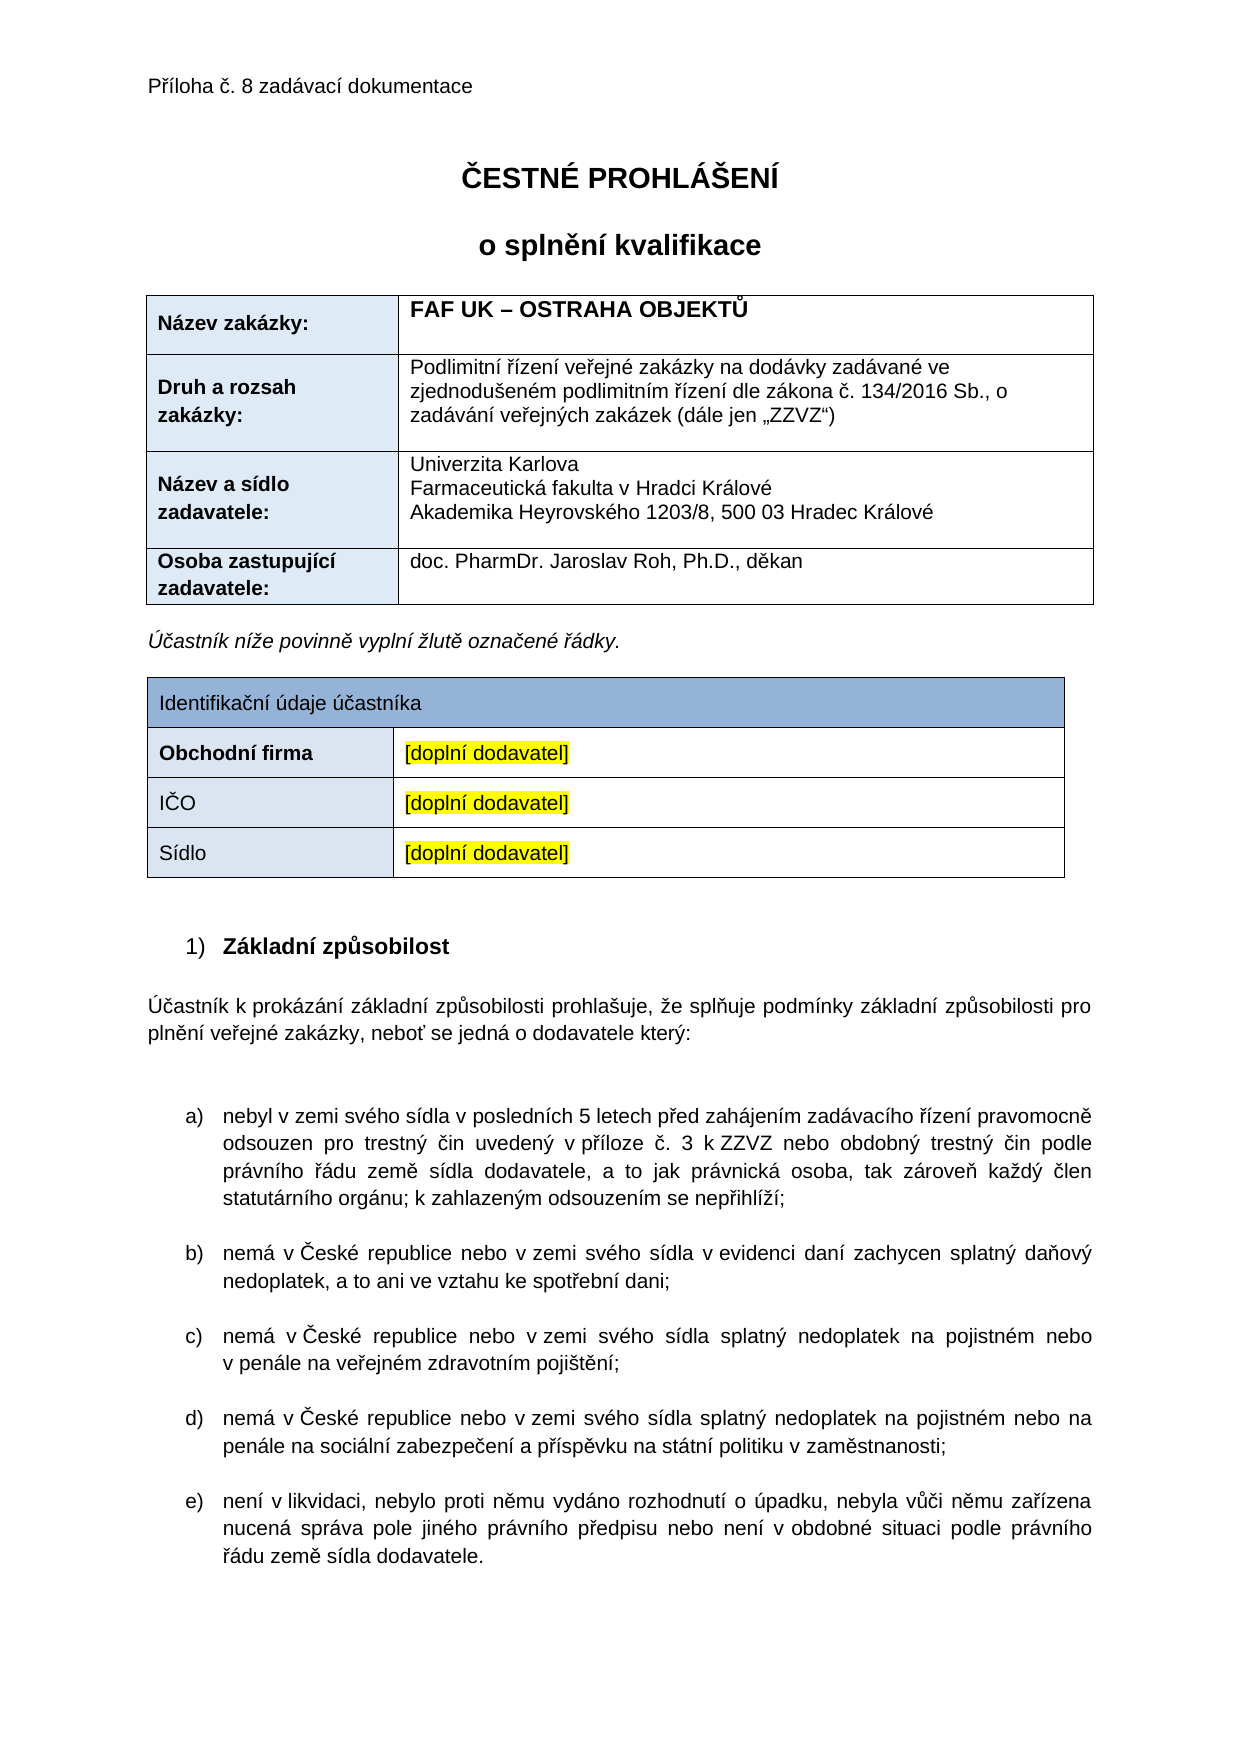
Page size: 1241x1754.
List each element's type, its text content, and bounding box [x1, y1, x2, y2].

table_cell Podlimitní řízení veřejné zakázky na dodávky zadávané ve zjednodušeném podlimitním řízení dle zákona č. 134/2016 Sb., o zadávání veřejných zakázek (dále jen „ZZVZ“) [399, 355, 1093, 451]
text Účastník k prokázání základní způsobilosti prohlašuje, že splňuje podmínky základní způsobilosti pro plnění veřejné zakázky, neboť se jedná o dodavatele který: [148, 993, 1093, 1045]
list Základní způsobilost [185, 933, 1093, 959]
table_cell IČO [148, 778, 393, 827]
text Účastník níže povinně vyplní žlutě označené řádky. [148, 629, 1093, 653]
table_cell Název a sídlo zadavatele: [147, 452, 398, 548]
table_cell Univerzita Karlova Farmaceutická fakulta v Hradci Králové Akademika Heyrovského 1203/8, 500 03 Hradec Králové [399, 452, 1093, 548]
table_cell Sídlo [148, 828, 393, 877]
text ČESTNÉ PROHLÁŠENÍ [148, 161, 1093, 194]
table_header FAF UK – Ostraha objektů [399, 296, 1093, 354]
text o splnění kvalifikace [148, 228, 1093, 262]
list není v likvidaci, nebylo proti němu vydáno rozhodnutí o úpadku, nebyla vůči němu zařízena nucená správa pole jiného právního předpisu nebo není v obdobné situaci podle právního řádu země sídla dodavatele. [185, 1488, 1093, 1567]
list nemá v České republice nebo v zemi svého sídla splatný nedoplatek na pojistném nebo v penále na veřejném zdravotním pojištění; [185, 1323, 1093, 1375]
table_cell Osoba zastupující zadavatele: [147, 549, 398, 604]
table_cell Druh a rozsah zakázky: [147, 355, 398, 451]
table_cell [doplní dodavatel] [394, 778, 1064, 827]
list nemá v České republice nebo v zemi svého sídla v evidenci daní zachycen splatný daňový nedoplatek, a to ani ve vztahu ke spotřební dani; [185, 1241, 1093, 1292]
table_header Název zakázky: [147, 296, 398, 354]
table_cell [doplní dodavatel] [394, 828, 1064, 877]
table_cell doc. PharmDr. Jaroslav Roh, Ph.D., děkan [399, 549, 1093, 604]
table_header Identifikační údaje účastníka [148, 678, 1064, 727]
list nemá v České republice nebo v zemi svého sídla splatný nedoplatek na pojistném nebo na penále na sociální zabezpečení a příspěvku na státní politiku v zaměstnanosti; [185, 1406, 1093, 1457]
table_cell Obchodní firma [148, 728, 393, 777]
list nebyl v zemi svého sídla v posledních 5 letech před zahájením zadávacího řízení pravomocně odsouzen pro trestný čin uvedený v příloze č. 3 k ZZVZ nebo obdobný trestný čin podle právního řádu země sídla dodavatele, a to jak právnická osoba, tak zároveň každý člen statutárního orgánu; k zahlazeným odsouzením se nepřihlíží; [185, 1103, 1093, 1210]
table_cell [doplní dodavatel] [394, 728, 1064, 777]
